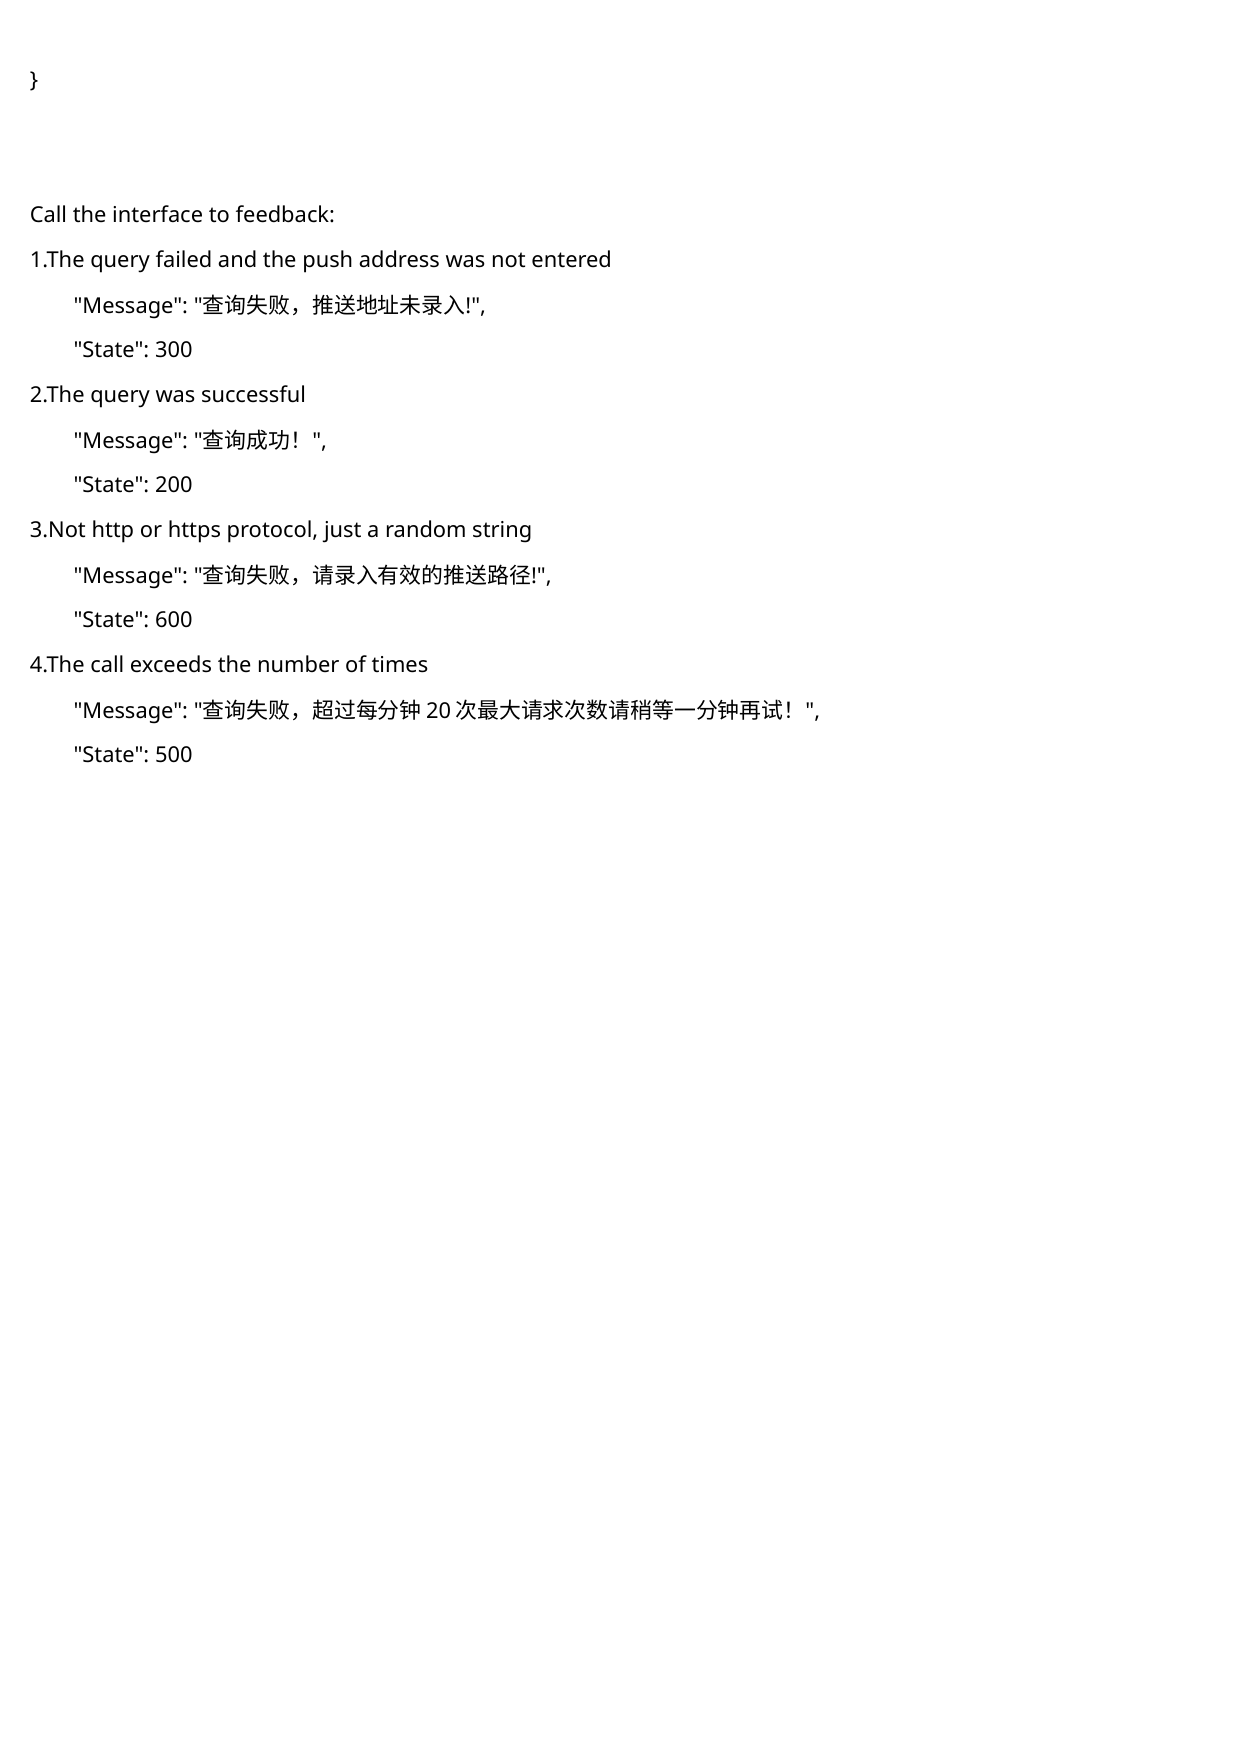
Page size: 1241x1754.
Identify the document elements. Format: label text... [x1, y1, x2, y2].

text 1.The query failed and the push address was not entered [29, 242, 1211, 275]
text "State": 500 [29, 737, 1211, 770]
text "Message": "查询失败，超过每分钟20次最大请求次数请稍等一分钟再试！", [29, 692, 1211, 725]
text 2.The query was successful [29, 377, 1211, 410]
text Call the interface to feedback: [29, 197, 1211, 230]
text 4.The call exceeds the number of times [29, 647, 1211, 680]
text "State": 200 [29, 467, 1211, 500]
text "Message": "查询失败，推送地址未录入!", [29, 287, 1211, 320]
text } [29, 62, 1211, 95]
text "Message": "查询失败，请录入有效的推送路径!", [29, 557, 1211, 590]
text "Message": "查询成功！", [29, 422, 1211, 455]
text "State": 600 [29, 602, 1211, 635]
text "State": 300 [29, 332, 1211, 365]
text 3.Not http or https protocol, just a random string [29, 512, 1211, 545]
